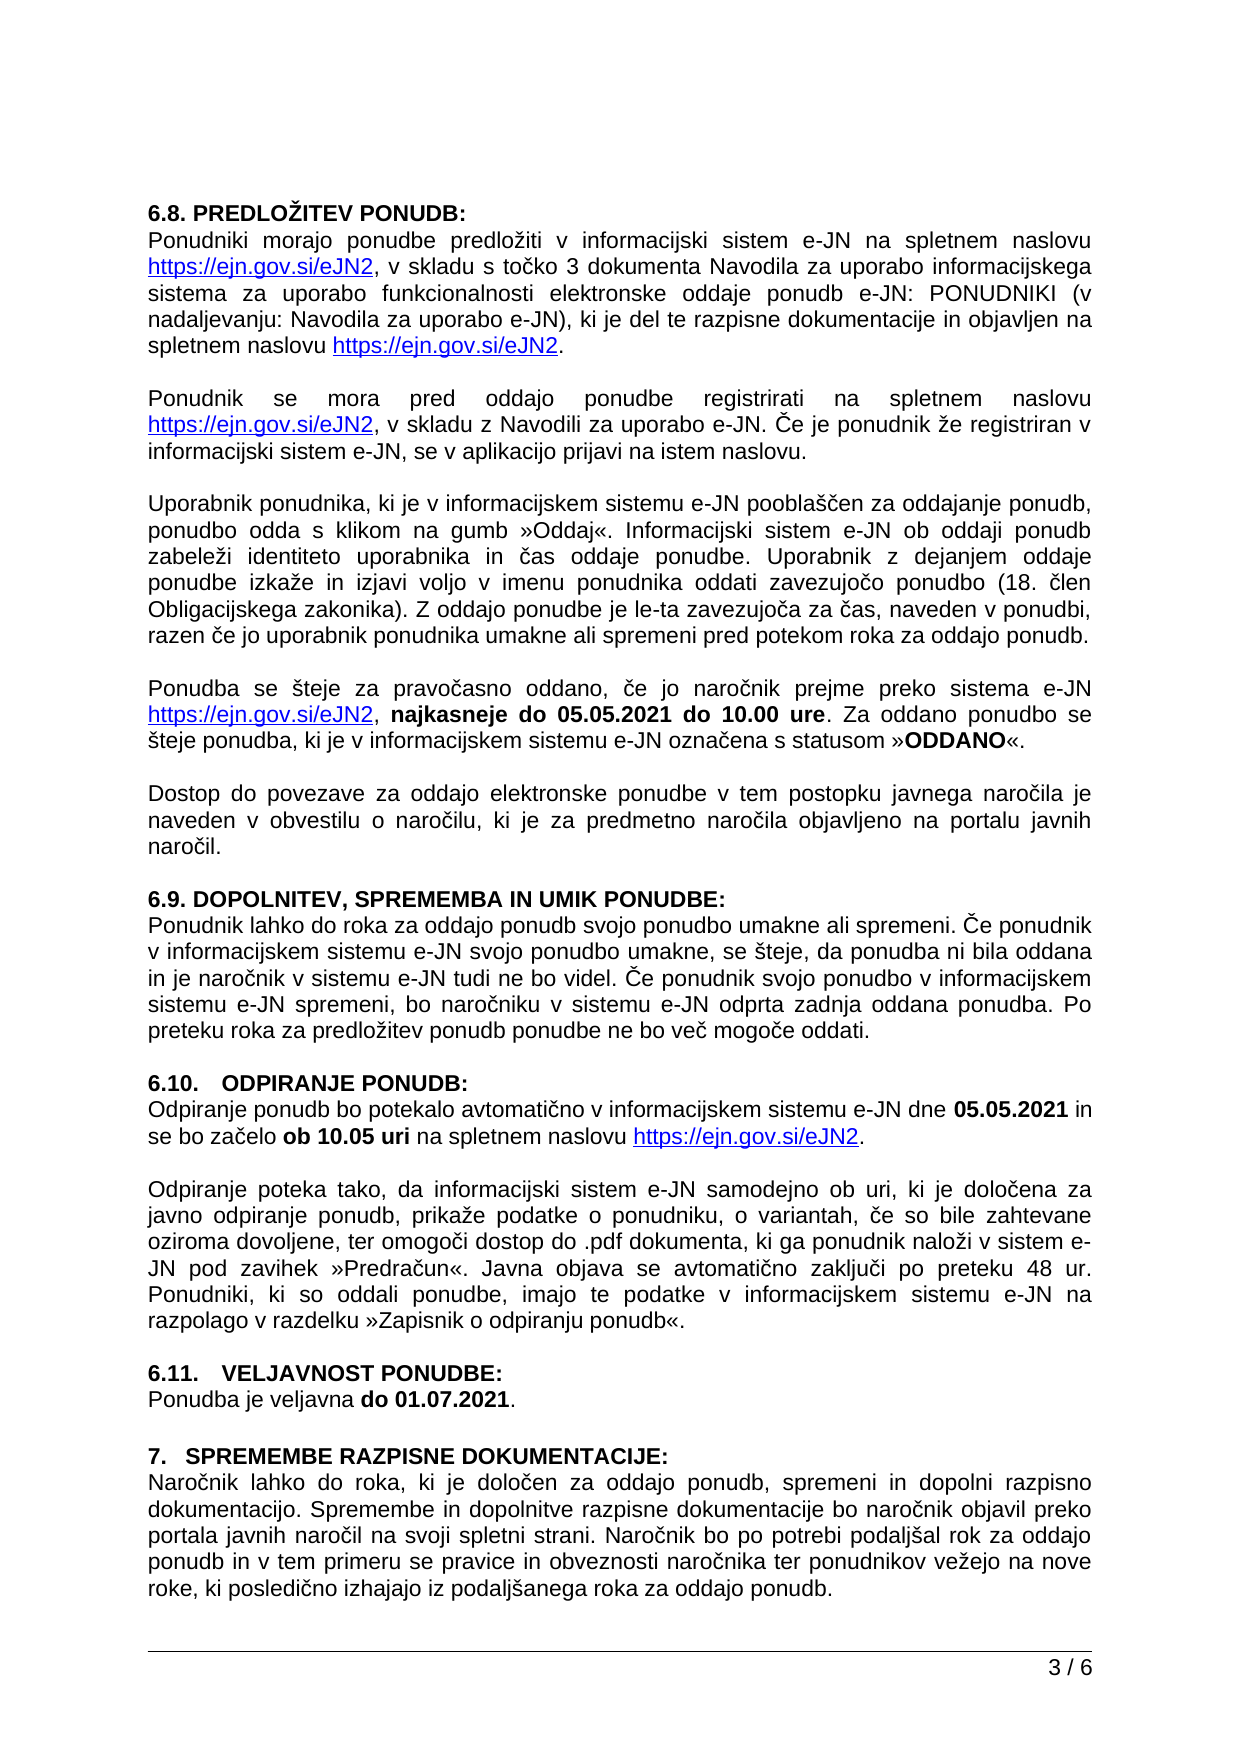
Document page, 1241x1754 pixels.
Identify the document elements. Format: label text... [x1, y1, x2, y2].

text Ponudniki morajo ponudbe predložiti v informacijski sistem e-JN na spletnem naslovu https://ejn.gov.si/eJN2, v skladu s točko 3 dokumenta Navodila za uporabo informacijskega sistema za uporabo funkcionalnosti elektronske oddaje ponudb e-JN: PONUDNIKI (v nadaljevanju: Navodila za uporabo e-JN), ki je del te razpisne dokumentacije in objavljen na spletnem naslovu https://ejn.gov.si/eJN2. [148, 227, 1092, 358]
list DOPOLNITEV, SPREMEMBA IN UMIK PONUDBE: [148, 886, 1092, 912]
text Ponudnik se mora pred oddajo ponudbe registrirati na spletnem naslovu https://ejn.gov.si/eJN2, v skladu z Navodili za uporabo e-JN. Če je ponudnik že registriran v informacijski sistem e-JN, se v aplikacijo prijavi na istem naslovu. [148, 385, 1092, 464]
text Ponudba se šteje za pravočasno oddano, če jo naročnik prejme preko sistema e-JN https://ejn.gov.si/eJN2, najkasneje do 05.05.2021 do 10.00 ure. Za oddano ponudbo se šteje ponudba, ki je v informacijskem sistemu e-JN označena s statusom »ODDANO«. [148, 675, 1092, 754]
text Odpiranje poteka tako, da informacijski sistem e-JN samodejno ob uri, ki je določena za javno odpiranje ponudb, prikaže podatke o ponudniku, o variantah, če so bile zahtevane oziroma dovoljene, ter omogoči dostop do .pdf dokumenta, ki ga ponudnik naloži v sistem e-JN pod zavihek »Predračun«. Javna objava se avtomatično zaključi po preteku 48 ur. Ponudniki, ki so oddali ponudbe, imajo te podatke v informacijskem sistemu e-JN na razpolago v razdelku »Zapisnik o odpiranju ponudb«. [148, 1176, 1092, 1334]
list VELJAVNOST PONUDBE: [148, 1360, 1092, 1386]
text Naročnik lahko do roka, ki je določen za oddajo ponudb, spremeni in dopolni razpisno dokumentacijo. Spremembe in dopolnitve razpisne dokumentacije bo naročnik objavil preko portala javnih naročil na svoji spletni strani. Naročnik bo po potrebi podaljšal rok za oddajo ponudb in v tem primeru se pravice in obveznosti naročnika ter ponudnikov vežejo na nove roke, ki posledično izhajajo iz podaljšanega roka za oddajo ponudb. [148, 1469, 1092, 1601]
text Odpiranje ponudb bo potekalo avtomatično v informacijskem sistemu e-JN dne 05.05.2021 in se bo začelo ob 10.05 uri na spletnem naslovu https://ejn.gov.si/eJN2. [148, 1096, 1092, 1149]
text Dostop do povezave za oddajo elektronske ponudbe v tem postopku javnega naročila je naveden v obvestilu o naročilu, ki je za predmetno naročila objavljeno na portalu javnih naročil. [148, 780, 1092, 859]
list Ponudba je veljavna do 01.07.2021. [148, 1386, 1092, 1413]
list PREDLOŽITEV PONUDB: [148, 200, 1092, 227]
text Uporabnik ponudnika, ki je v informacijskem sistemu e-JN pooblaščen za oddajanje ponudb, ponudbo odda s klikom na gumb »Oddaj«. Informacijski sistem e-JN ob oddaji ponudb zabeleži identiteto uporabnika in čas oddaje ponudbe. Uporabnik z dejanjem oddaje ponudbe izkaže in izjavi voljo v imenu ponudnika oddati zavezujočo ponudbo (18. člen Obligacijskega zakonika). Z oddajo ponudbe je le-ta zavezujoča za čas, naveden v ponudbi, razen če jo uporabnik ponudnika umakne ali spremeni pred potekom roka za oddajo ponudb. [148, 490, 1092, 648]
text Ponudnik lahko do roka za oddajo ponudb svojo ponudbo umakne ali spremeni. Če ponudnik v informacijskem sistemu e-JN svojo ponudbo umakne, se šteje, da ponudba ni bila oddana in je naročnik v sistemu e-JN tudi ne bo videl. Če ponudnik svojo ponudbo v informacijskem sistemu e-JN spremeni, bo naročniku v sistemu e-JN odprta zadnja oddana ponudba. Po preteku roka za predložitev ponudb ponudbe ne bo več mogoče oddati. [148, 912, 1092, 1044]
list SPREMEMBE RAZPISNE DOKUMENTACIJE: [148, 1443, 1092, 1469]
list ODPIRANJE PONUDB: [148, 1070, 1092, 1096]
